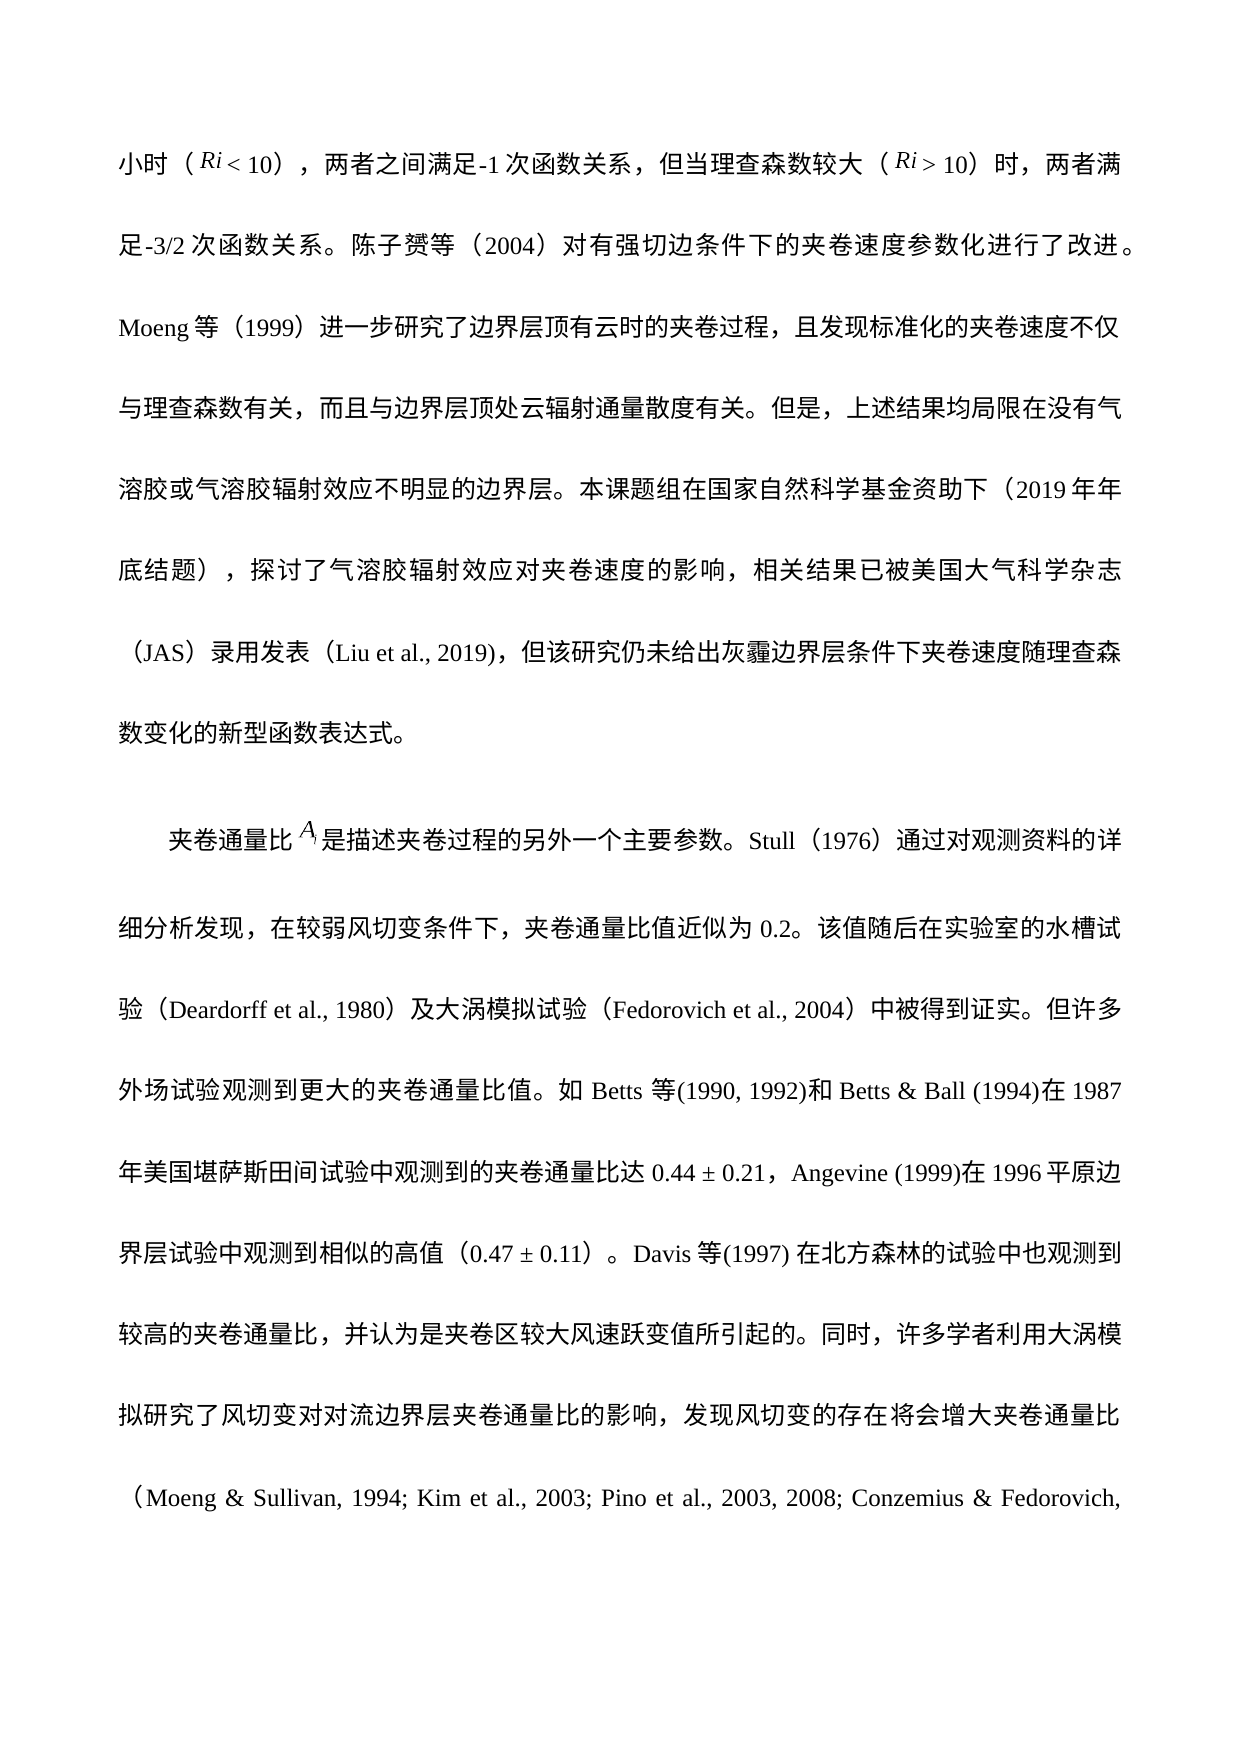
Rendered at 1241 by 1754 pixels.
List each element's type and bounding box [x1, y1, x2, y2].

text [118, 130, 1122, 764]
text [118, 813, 1122, 1528]
